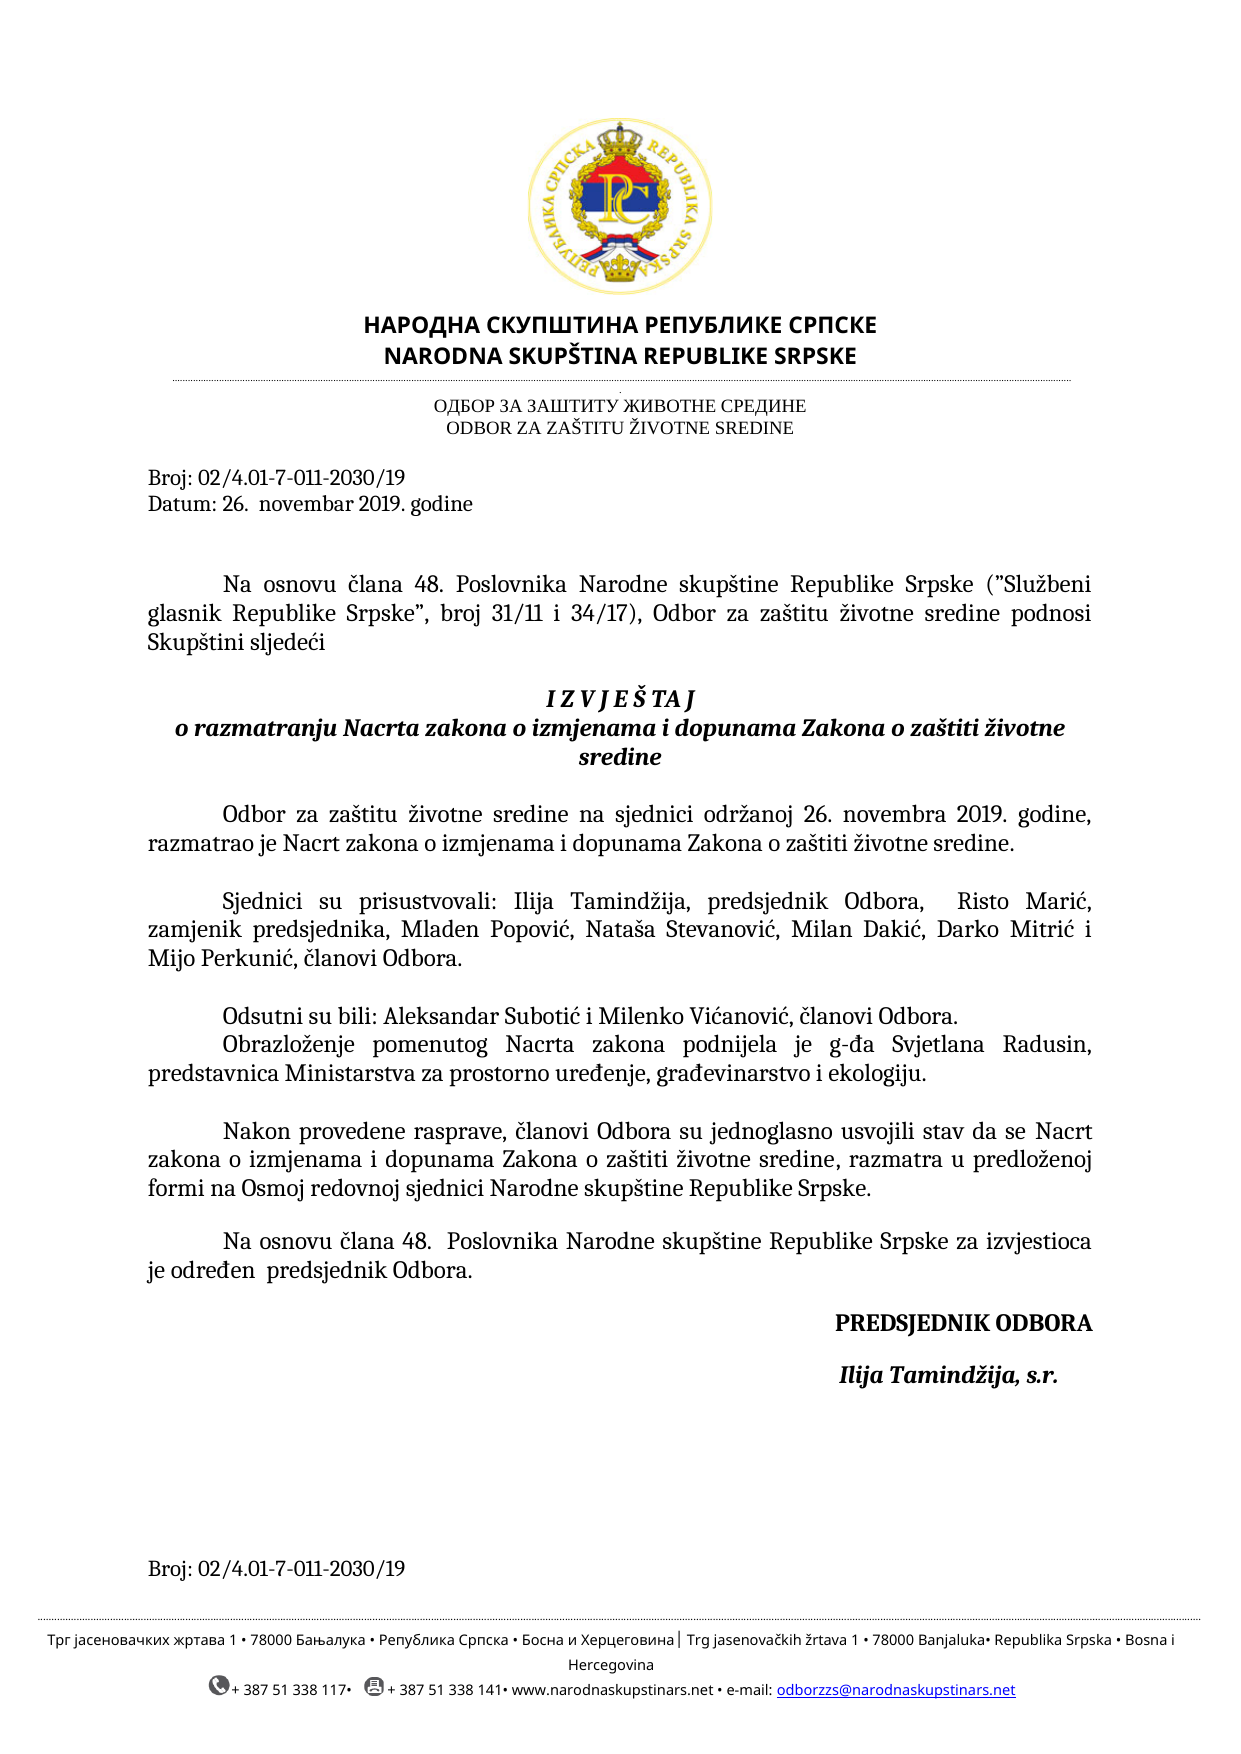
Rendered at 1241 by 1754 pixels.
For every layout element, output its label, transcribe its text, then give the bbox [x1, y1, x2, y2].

text Broj: 02/4.01-7-011-2030/19 [148, 1555, 1093, 1582]
text Nakon provedene rasprave, članovi Odbora su jednoglasno usvojili stav da se Nacrt zakona o izmjenama i dopunama Zakona o zaštiti životne sredine, razmatra u predloženoj formi na Osmoj redovnoj sjednici Narodne skupštine Republike Srpske. [148, 1117, 1093, 1203]
text Ilija Tamindžija, s.r. [148, 1361, 1093, 1390]
text Odsutni su bili: Aleksandar Subotić i Milenko Vićanović, članovi Odbora. [148, 1002, 1093, 1030]
text Sjednici su prisustvovali: Ilija Tamindžija, predsjednik Odbora, Risto Marić, zamjenik predsjednika, Mladen Popović, Nataša Stevanović, Milan Dakić, Darko Mitrić i Mijo Perkunić, članovi Odbora. [148, 887, 1093, 973]
text I Z V J E Š TA J [148, 685, 1093, 714]
text Broj: 02/4.01-7-011-2030/19 [148, 465, 1093, 491]
text Na osnovu člana 48. Poslovnika Narodne skupštine Republike Srpske (”Službeni glasnik Republike Srpske”, broj 31/11 i 34/17), Odbor za zaštitu životne sredine podnosi Skupštini sljedeći [148, 570, 1093, 657]
text PREDSJEDNIK ODBORA [148, 1308, 1093, 1337]
text Odbor za zaštitu životne sredine na sjednici održanoj 26. novembra 2019. godine, razmatrao je Nacrt zakona o izmjenama i dopunama Zakona o zaštiti životne sredine. [148, 800, 1093, 858]
text Na osnovu člana 48. Poslovnika Narodne skupštine Republike Srpske za izvjestioca je određen predsjednik Odbora. [148, 1227, 1093, 1284]
text Datum: 26. novembar 2019. godine [148, 491, 1093, 517]
text Obrazloženje pomenutog Nacrta zakona podnijela je g-đa Svjetlana Radusin, predstavnica Ministarstva za prostorno uređenje, građevinarstvo i ekologiju. [148, 1030, 1093, 1088]
text o razmatranju Nacrta zakona o izmjenama i dopunama Zakona o zaštiti životne sredine [148, 714, 1093, 772]
